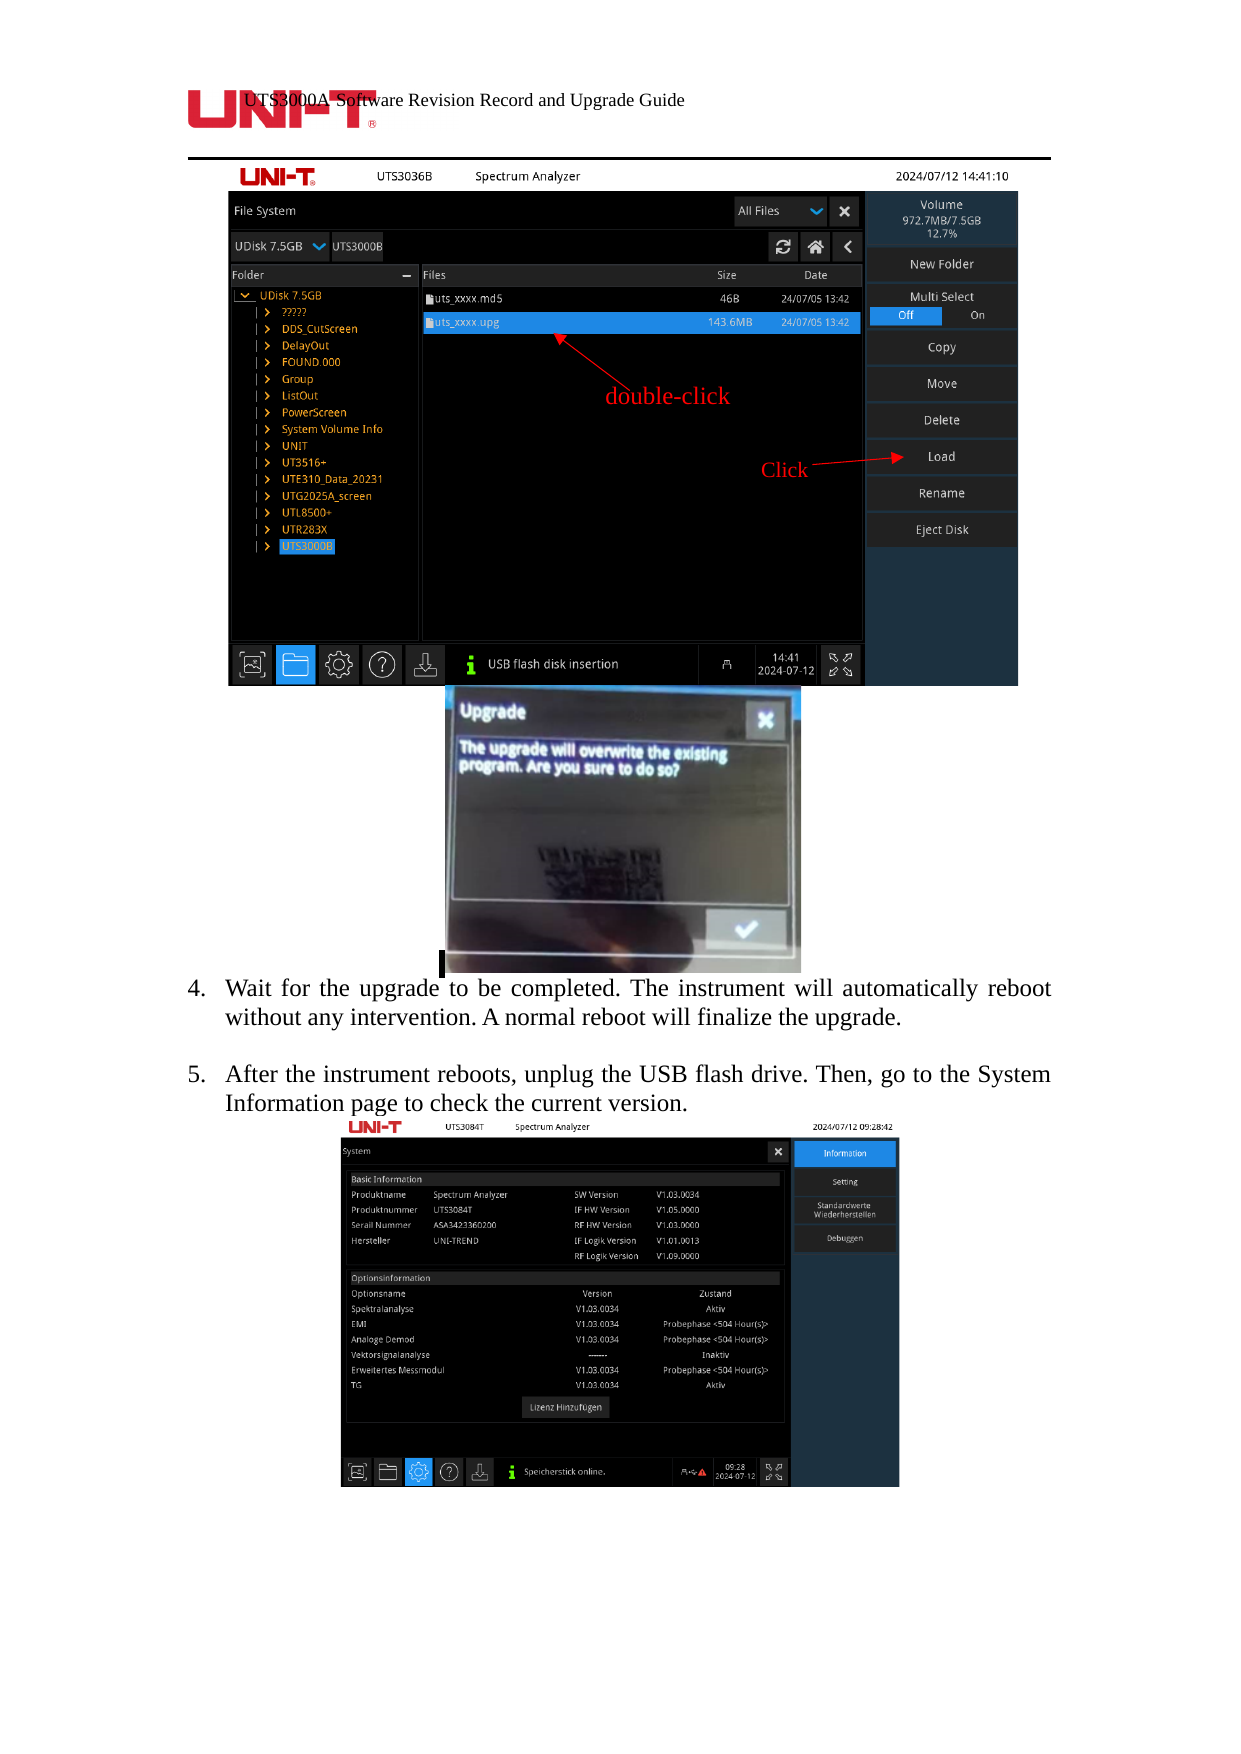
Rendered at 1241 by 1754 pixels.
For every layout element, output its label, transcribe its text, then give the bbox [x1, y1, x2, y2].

list Wait for the upgrade to be completed. The instrument will automatically reboot without any intervention. A normal reboot will finalize the upgrade. [187, 973, 1053, 1030]
list After the instrument reboots, unplug the USB flash drive. Then, go to the System Information page to check the current version. [187, 1059, 1053, 1117]
picture [340, 1116, 900, 1487]
picture [187, 89, 460, 131]
picture [228, 162, 1019, 973]
